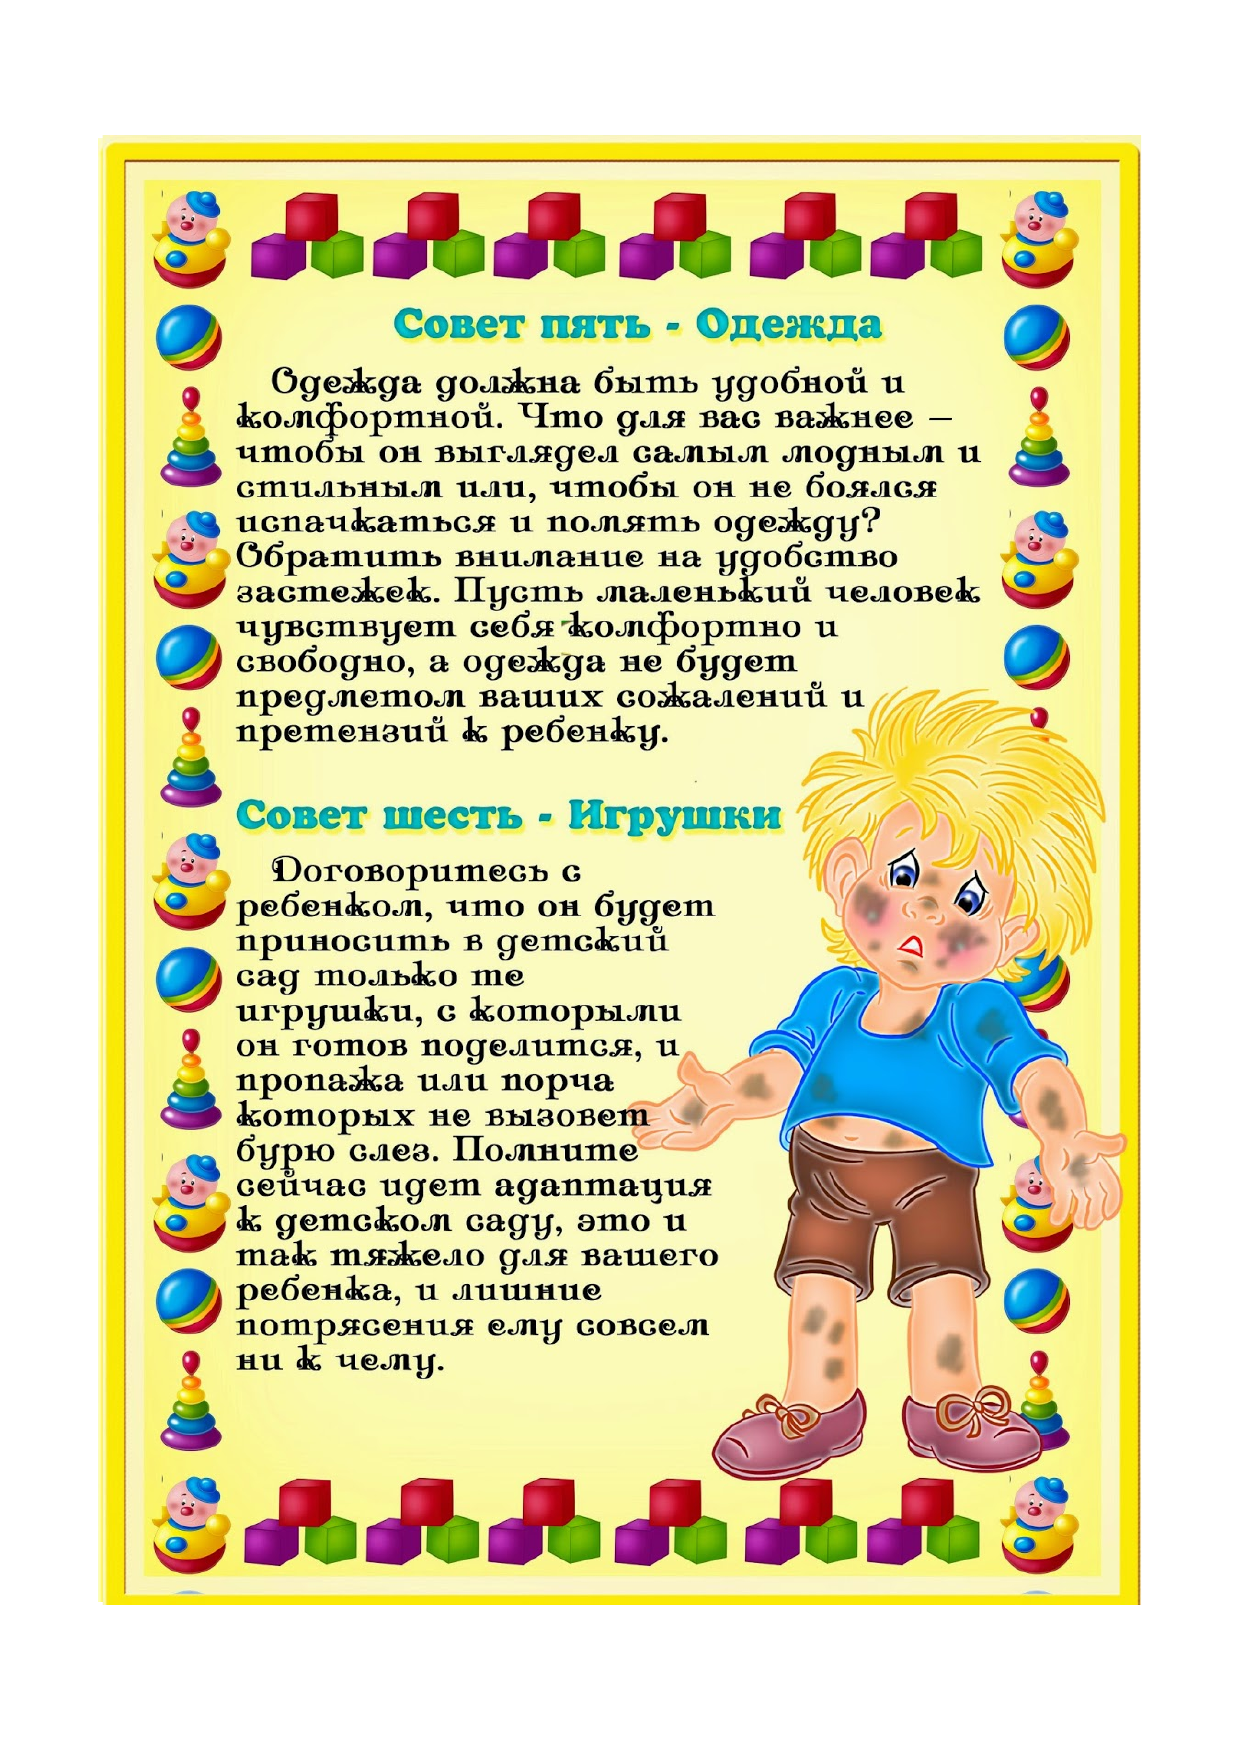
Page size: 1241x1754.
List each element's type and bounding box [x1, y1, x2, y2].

picture [98, 135, 1142, 1605]
